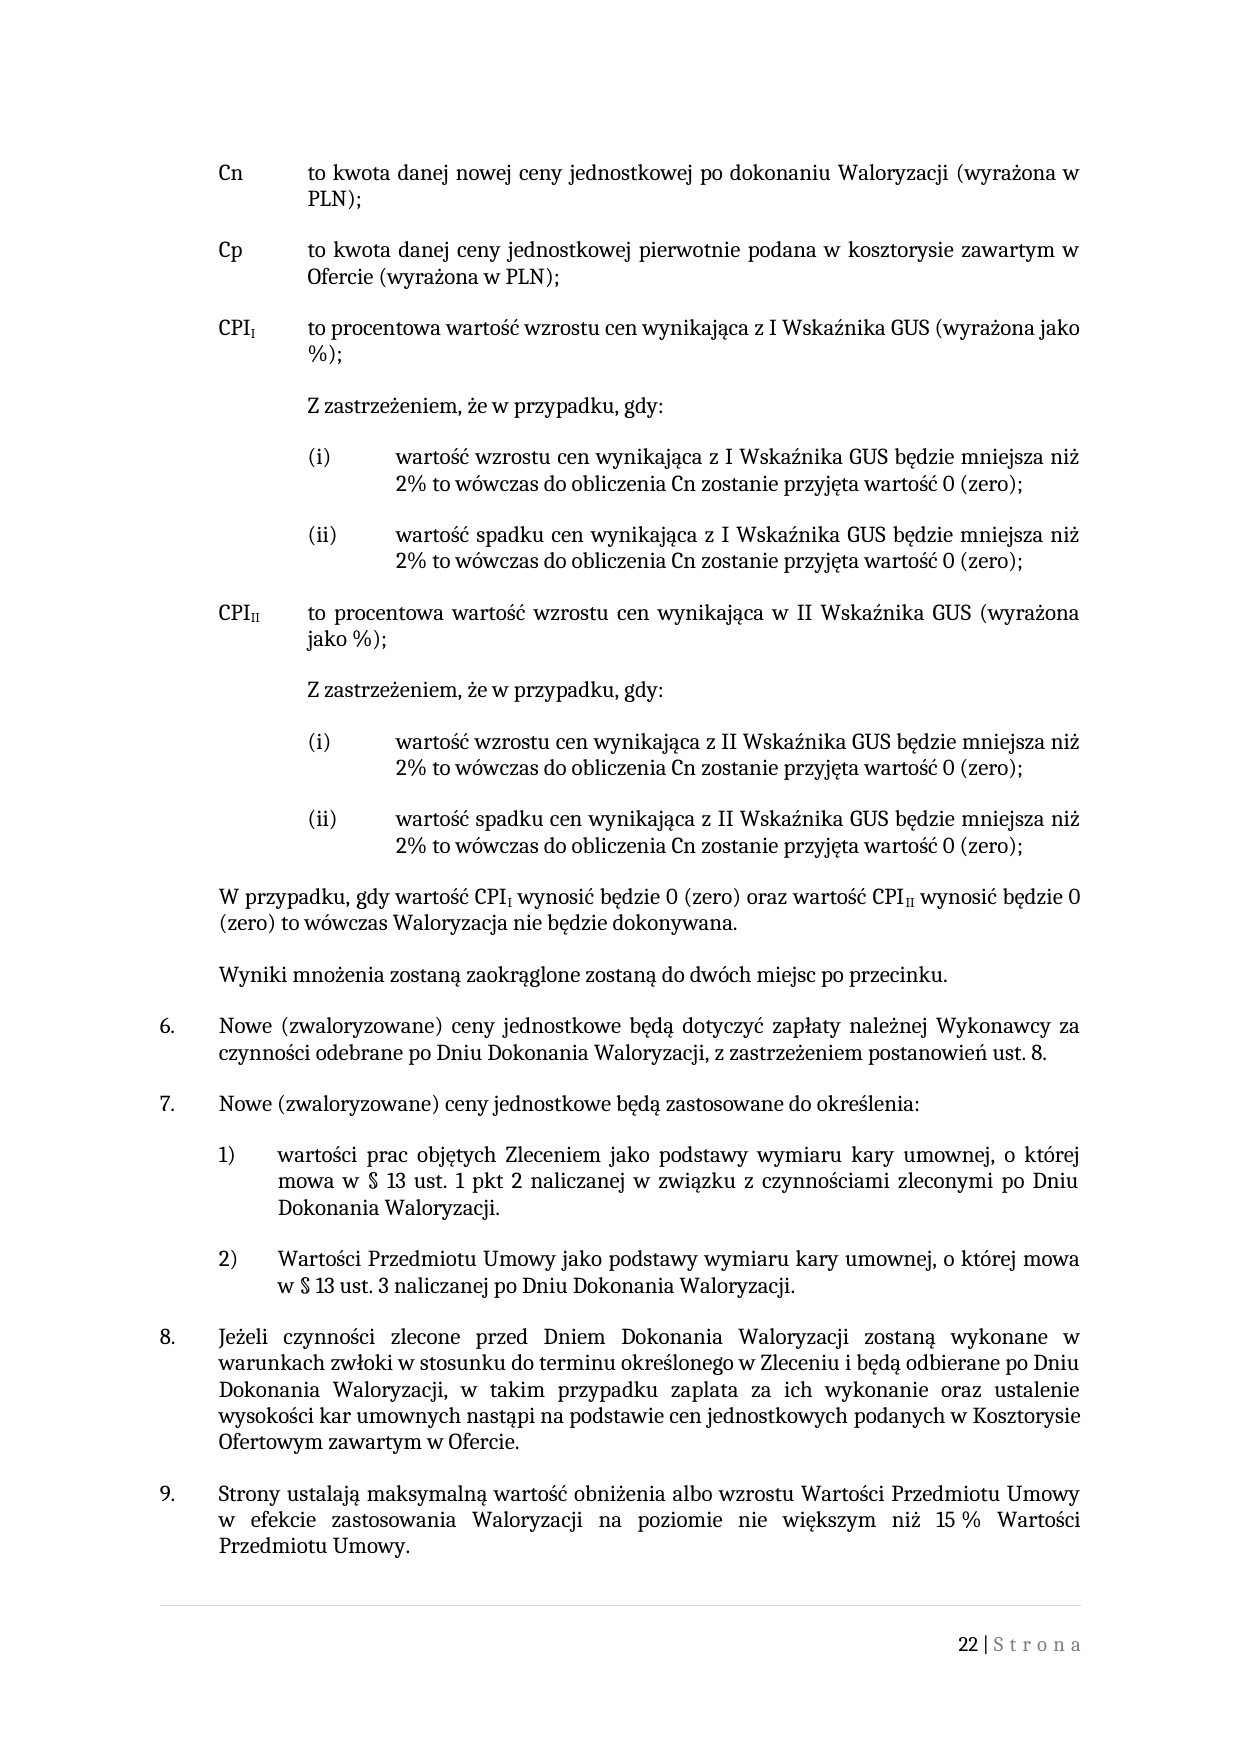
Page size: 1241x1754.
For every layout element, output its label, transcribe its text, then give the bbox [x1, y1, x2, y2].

text Cp to kwota danej ceny jednostkowej pierwotnie podana w kosztorysie zawartym w Ofercie (wyrażona w PLN); [218, 237, 1081, 290]
text 2) Wartości Przedmiotu Umowy jako podstawy wymiaru kary umownej, o której mowa w § 13 ust. 3 naliczanej po Dniu Dokonania Waloryzacji. [218, 1246, 1081, 1299]
text (ii) wartość spadku cen wynikająca z I Wskaźnika GUS będzie mniejsza niż 2% to wówczas do obliczenia Cn zostanie przyjęta wartość 0 (zero); [307, 522, 1081, 574]
text CPIII to procentowa wartość wzrostu cen wynikająca w II Wskaźnika GUS (wyrażona jako %); [218, 599, 1081, 652]
text W przypadku, gdy wartość CPII wynosić będzie 0 (zero) oraz wartość CPIII wynosić będzie 0 (zero) to wówczas Waloryzacja nie będzie dokonywana. [218, 884, 1081, 937]
text CPII to procentowa wartość wzrostu cen wynikająca z I Wskaźnika GUS (wyrażona jako %); [218, 315, 1081, 368]
text (i) wartość wzrostu cen wynikająca z I Wskaźnika GUS będzie mniejsza niż 2% to wówczas do obliczenia Cn zostanie przyjęta wartość 0 (zero); [307, 444, 1081, 497]
text Z zastrzeżeniem, że w przypadku, gdy: [307, 393, 1081, 419]
text 9. Strony ustalają maksymalną wartość obniżenia albo wzrostu Wartości Przedmiotu Umowy w efekcie zastosowania Waloryzacji na poziomie nie większym niż 15 % Wartości Przedmiotu Umowy. [159, 1481, 1081, 1559]
text Wyniki mnożenia zostaną zaokrąglone zostaną do dwóch miejsc po przecinku. [218, 962, 1081, 988]
text 1) wartości prac objętych Zleceniem jako podstawy wymiaru kary umownej, o której mowa w § 13 ust. 1 pkt 2 naliczanej w związku z czynnościami zleconymi po Dniu Dokonania Waloryzacji. [218, 1142, 1081, 1221]
text Cn to kwota danej nowej ceny jednostkowej po dokonaniu Waloryzacji (wyrażona w PLN); [218, 159, 1081, 212]
text Z zastrzeżeniem, że w przypadku, gdy: [307, 677, 1081, 703]
text (ii) wartość spadku cen wynikająca z II Wskaźnika GUS będzie mniejsza niż 2% to wówczas do obliczenia Cn zostanie przyjęta wartość 0 (zero); [307, 806, 1081, 859]
text 8. Jeżeli czynności zlecone przed Dniem Dokonania Waloryzacji zostaną wykonane w warunkach zwłoki w stosunku do terminu określonego w Zleceniu i będą odbierane po Dniu Dokonania Waloryzacji, w takim przypadku zaplata za ich wykonanie oraz ustalenie wysokości kar umownych nastąpi na podstawie cen jednostkowych podanych w Kosztorysie Ofertowym zawartym w Ofercie. [159, 1324, 1081, 1456]
text 7. Nowe (zwaloryzowane) ceny jednostkowe będą zastosowane do określenia: [159, 1091, 1081, 1117]
text (i) wartość wzrostu cen wynikająca z II Wskaźnika GUS będzie mniejsza niż 2% to wówczas do obliczenia Cn zostanie przyjęta wartość 0 (zero); [307, 728, 1081, 781]
text 6. Nowe (zwaloryzowane) ceny jednostkowe będą dotyczyć zapłaty należnej Wykonawcy za czynności odebrane po Dniu Dokonania Waloryzacji, z zastrzeżeniem postanowień ust. 8. [159, 1013, 1081, 1066]
